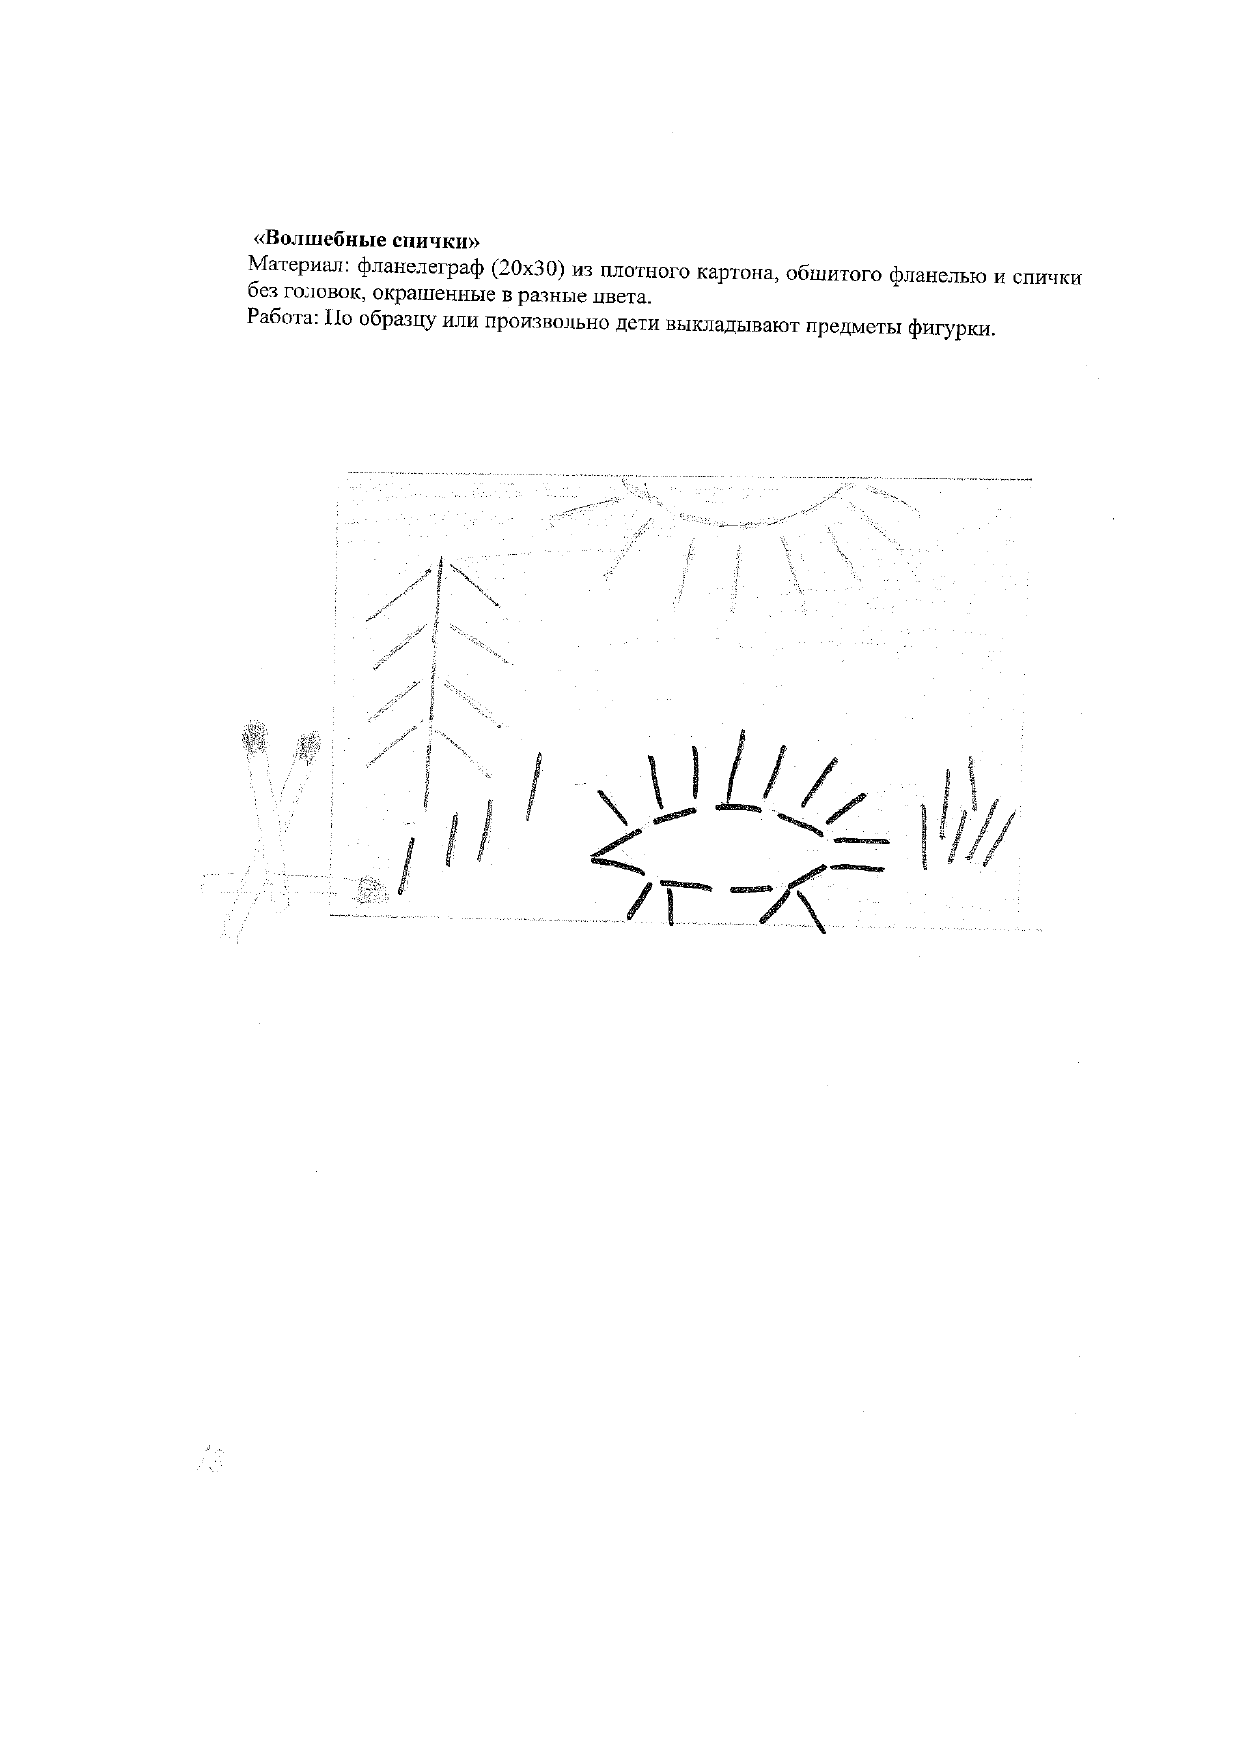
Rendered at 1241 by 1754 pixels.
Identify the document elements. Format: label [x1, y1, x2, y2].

picture [177, 118, 1151, 1497]
